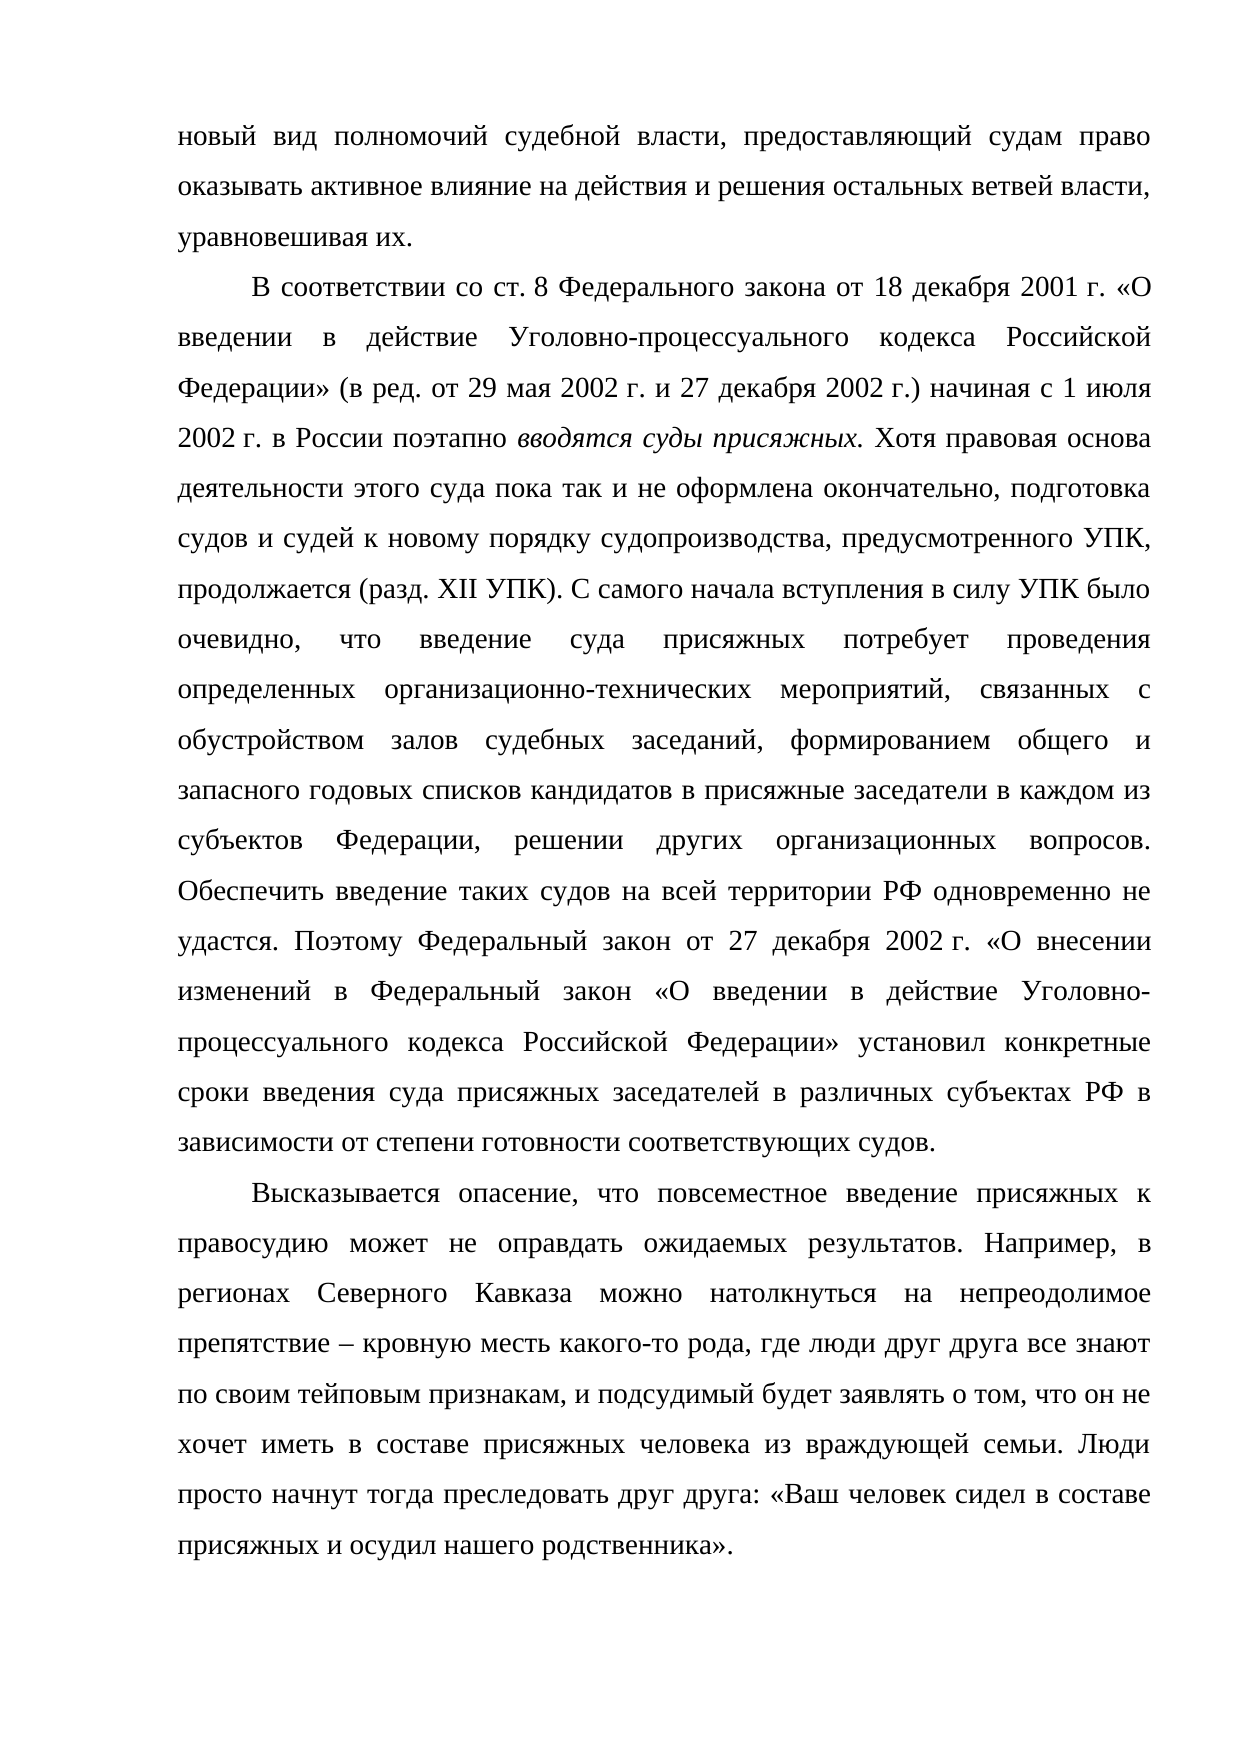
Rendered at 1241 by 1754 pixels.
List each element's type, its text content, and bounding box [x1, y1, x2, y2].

text В соответствии со ст. 8 Федерального закона от 18 декабря 2001 г. «О введении в действие Уголовно-процессуального кодекса Российской Федерации» (в ред. от 29 мая 2002 г. и 27 декабря 2002 г.) начиная с 1 июля 2002 г. в России поэтапно вводятся суды присяжных. Хотя правовая основа деятельности этого суда пока так и не оформлена окончательно, подготовка судов и судей к новому порядку судопроизводства, предусмотренного УПК, продолжается (разд. XII УПК). С самого начала вступления в силу УПК было очевидно, что введение суда присяжных потребует проведения определенных организационно-технических мероприятий, связанных с обустройством залов судебных заседаний, формированием общего и запасного годовых списков кандидатов в присяжные заседатели в каждом из субъектов Федерации, решении других организационных вопросов. Обеспечить введение таких судов на всей территории РФ одновременно не удастся. Поэтому Федеральный закон от 27 декабря 2002 г. «О внесении изменений в Федеральный закон «О введении в действие Уголовно-процессуального кодекса Российской Федерации» установил конкретные сроки введения суда присяжных заседателей в различных субъектах РФ в зависимости от степени готовности соответствующих судов. [177, 269, 1152, 1158]
text Высказывается опасение, что повсеместное введение присяжных к правосудию может не оправдать ожидаемых результатов. Например, в регионах Северного Кавказа можно натолкнуться на непреодолимое препятствие – кровную месть какого-то рода, где люди друг друга все знают по своим тейповым признакам, и подсудимый будет заявлять о том, что он не хочет иметь в составе присяжных человека из враждующей семьи. Люди просто начнут тогда преследовать друг друга: «Ваш человек сидел в составе присяжных и осудил нашего родственника». [177, 1175, 1152, 1560]
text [177, 118, 1152, 252]
